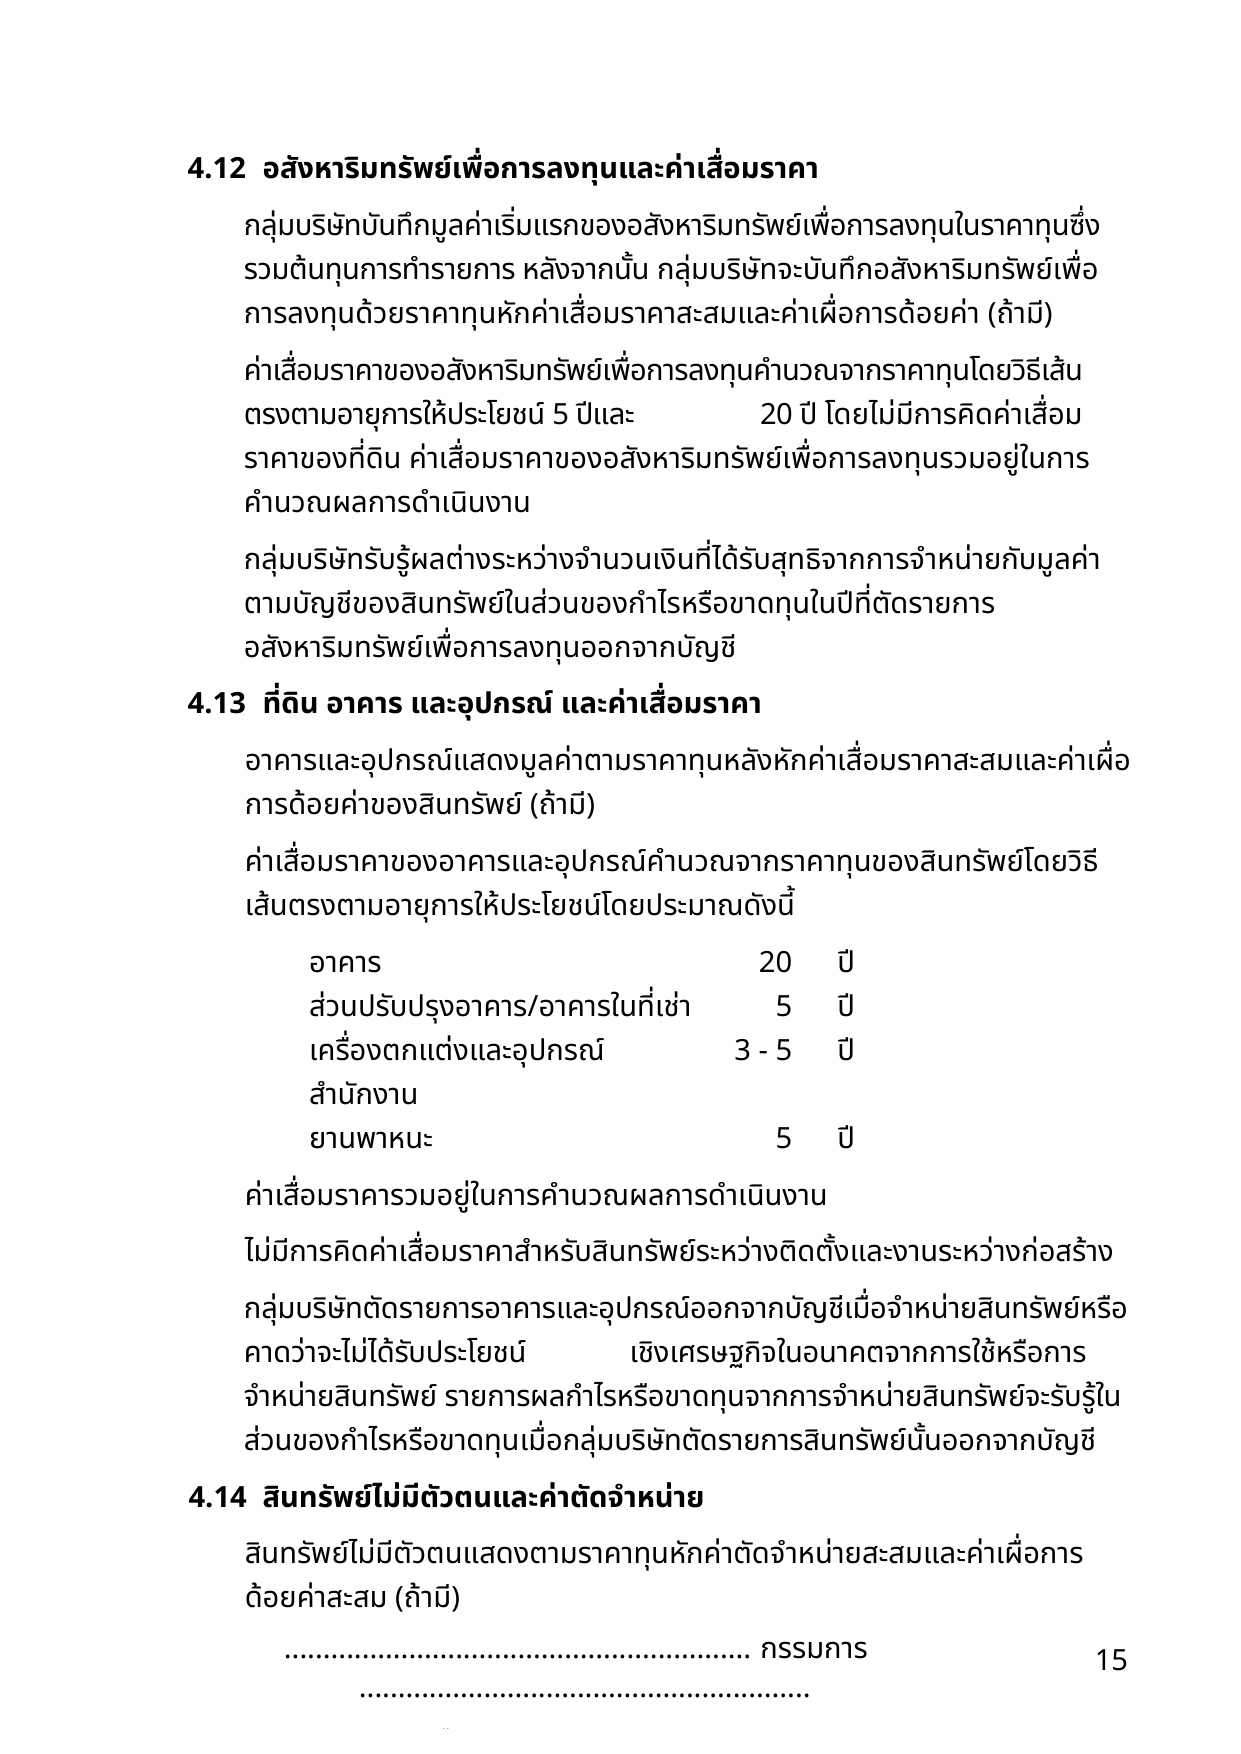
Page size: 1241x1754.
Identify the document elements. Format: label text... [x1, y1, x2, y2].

table_header 20 [714, 941, 799, 985]
text กลุ่มบริษัทตัดรายการอาคารและอุปกรณ์ออกจากบัญชีเมื่อจำหน่ายสินทรัพย์หรือคาดว่าจะไม่ได้รับประโยชน์ เชิงเศรษฐกิจในอนาคตจากการใช้หรือการจำหน่ายสินทรัพย์ รายการผลกำไรหรือขาดทุนจากการจำหน่ายสินทรัพย์จะรับรู้ในส่วนของกำไรหรือขาดทุนเมื่อกลุ่มบริษัทตัดรายการสินทรัพย์นั้นออกจากบัญชี [244, 1287, 1128, 1463]
table_cell ปี [799, 1118, 1045, 1162]
text ค่าเสื่อมราคาของอาคารและอุปกรณ์คำนวณจากราคาทุนของสินทรัพย์โดยวิธีเส้นตรงตามอายุการให้ประโยชน์โดยประมาณดังนี้ [244, 840, 1132, 928]
text ไม่มีการคิดค่าเสื่อมราคาสำหรับสินทรัพย์ระหว่างติดตั้งและงานระหว่างก่อสร้าง [244, 1231, 1132, 1275]
table_cell ยานพาหนะ [246, 1118, 714, 1162]
text 4.14 สินทรัพย์ไม่มีตัวตนและค่าตัดจำหน่าย [188, 1476, 1128, 1520]
text อาคารและอุปกรณ์แสดงมูลค่าตามราคาทุนหลังหักค่าเสื่อมราคาสะสมและค่าเผื่อการด้อยค่าของสินทรัพย์ (ถ้ามี) [244, 739, 1132, 828]
text ค่าเสื่อมราคารวมอยู่ในการคำนวณผลการดำเนินงาน [244, 1174, 1132, 1218]
text กลุ่มบริษัทรับรู้ผลต่างระหว่างจำนวนเงินที่ได้รับสุทธิจากการจำหน่ายกับมูลค่าตามบัญชีของสินทรัพย์ในส่วนของกำไรหรือขาดทุนในปีที่ตัดรายการอสังหาริมทรัพย์เพื่อการลงทุนออกจากบัญชี [244, 538, 1128, 670]
table_cell 5 [714, 985, 799, 1029]
table_cell 3 - 5 [714, 1029, 799, 1117]
table_header อาคาร [246, 941, 714, 985]
table_cell 5 [714, 1118, 799, 1162]
text 4.12 อสังหาริมทรัพย์เพื่อการลงทุนและค่าเสื่อมราคา [187, 147, 1128, 192]
text 4.13 ที่ดิน อาคาร และอุปกรณ์ และค่าเสื่อมราคา [187, 683, 1128, 727]
table_cell ปี [799, 1029, 1045, 1117]
text ค่าเสื่อมราคาของอสังหาริมทรัพย์เพื่อการลงทุนคำนวณจากราคาทุนโดยวิธีเส้นตรงตามอายุการให้ประโยชน์ 5 ปีและ 20 ปี โดยไม่มีการคิดค่าเสื่อมราคาของที่ดิน ค่าเสื่อมราคาของอสังหาริมทรัพย์เพื่อการลงทุนรวมอยู่ในการคำนวณผลการดำเนินงาน [244, 349, 1128, 526]
text สินทรัพย์ไม่มีตัวตนแสดงตามราคาทุนหักค่าตัดจำหน่ายสะสมและค่าเผื่อการด้อยค่าสะสม (ถ้ามี) [244, 1533, 1128, 1621]
table_cell ส่วนปรับปรุงอาคาร/อาคารในที่เช่า [246, 985, 714, 1029]
table_cell เครื่องตกแต่งและอุปกรณ์สำนักงาน [246, 1029, 714, 1117]
table_header ปี [799, 941, 1045, 985]
table_cell ปี [799, 985, 1045, 1029]
text กลุ่มบริษัทบันทึกมูลค่าเริ่มแรกของอสังหาริมทรัพย์เพื่อการลงทุนในราคาทุนซึ่งรวมต้นทุนการทำรายการ หลังจากนั้น กลุ่มบริษัทจะบันทึกอสังหาริมทรัพย์เพื่อการลงทุนด้วยราคาทุนหักค่าเสื่อมราคาสะสมและค่าเผื่อการด้อยค่า (ถ้ามี) [244, 204, 1128, 337]
